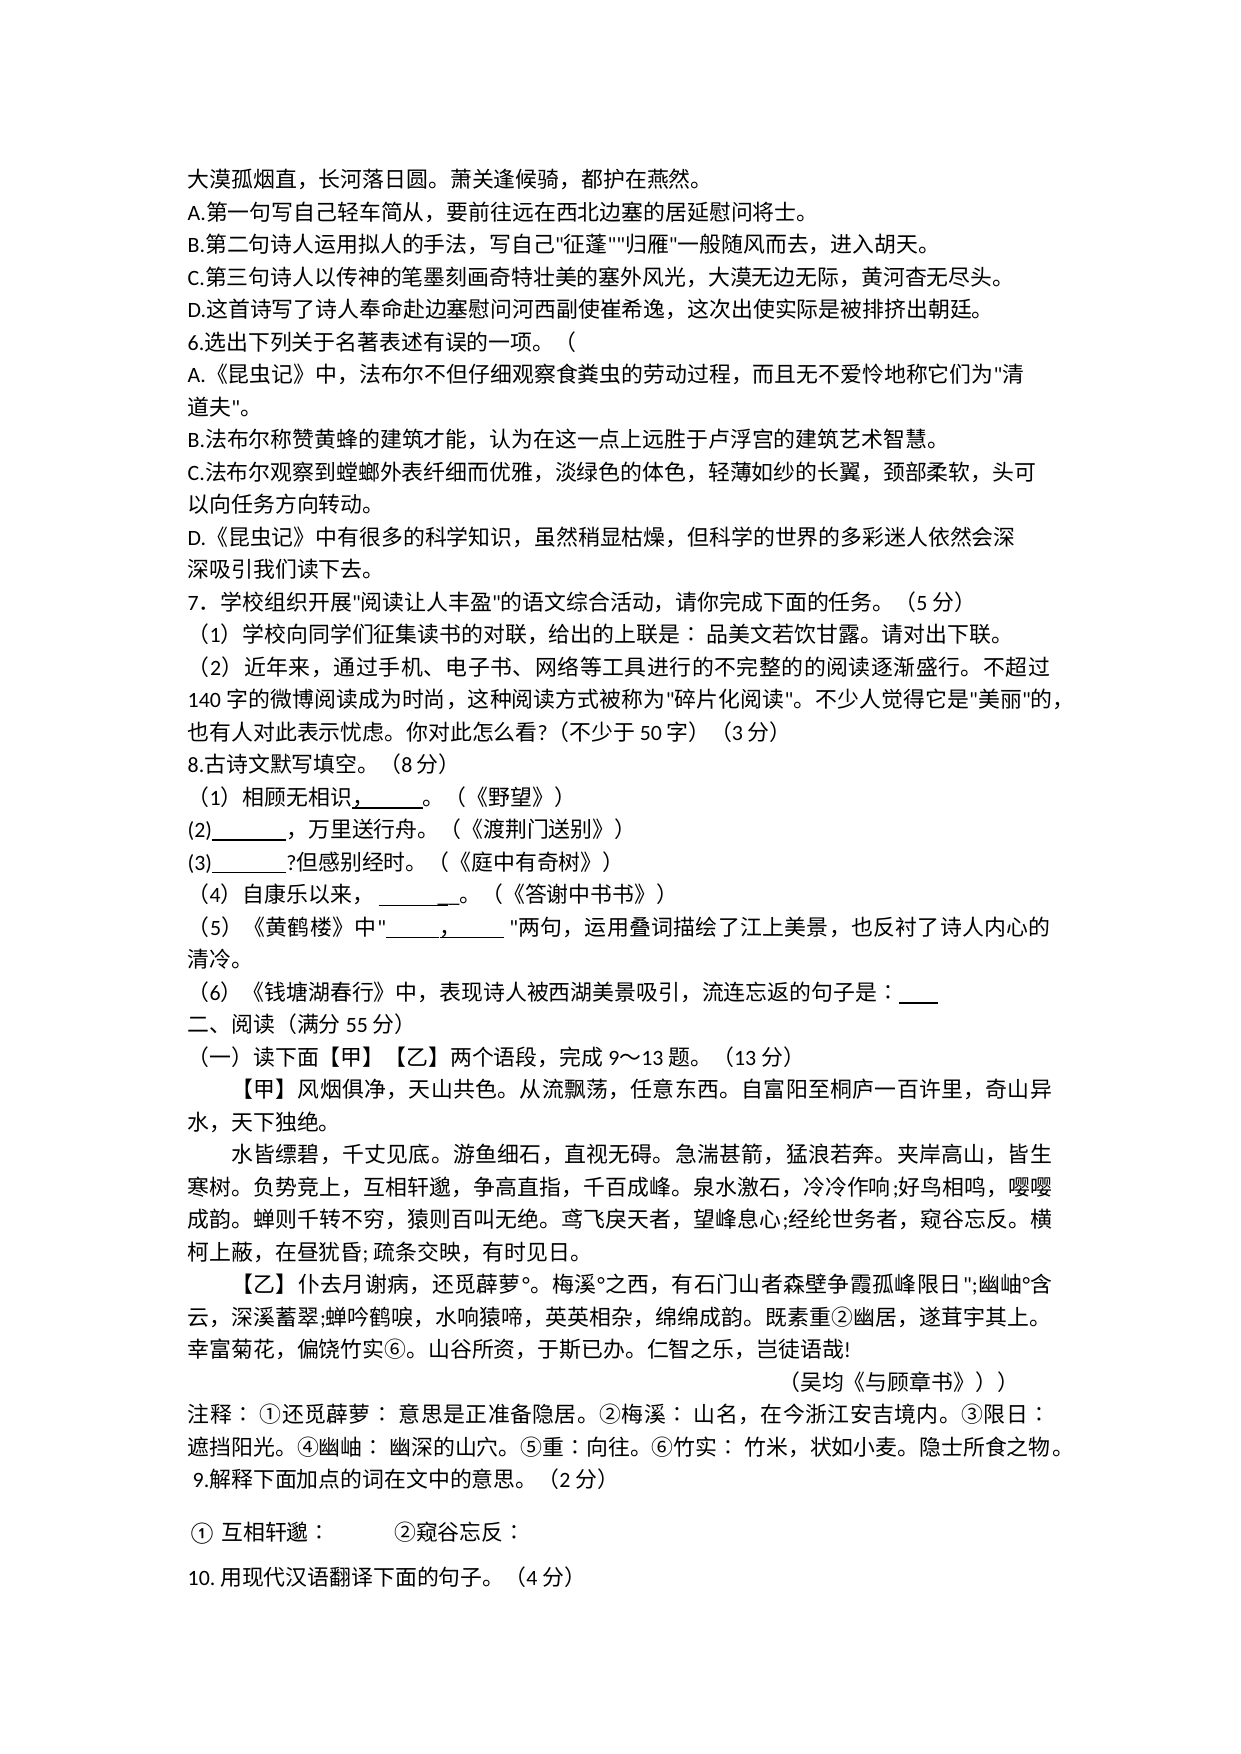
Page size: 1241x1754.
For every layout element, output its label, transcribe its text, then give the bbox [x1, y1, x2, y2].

text C.法布尔观察到螳螂外表纤细而优雅，淡绿色的体色，轻薄如纱的长翼，颈部柔软，头可 [187, 454, 1053, 487]
text 二、阅读（满分 55分） [187, 1007, 1053, 1039]
text 【甲】风烟俱净，天山共色。从流飘荡，任意东西。自富阳至桐庐一百许里，奇山异水，天下独绝。 [187, 1072, 1053, 1137]
text (2) ，万里送行舟。（《渡荆门送别》） [187, 812, 1053, 844]
text 7．学校组织开展"阅读让人丰盈"的语文综合活动，请你完成下面的任务。（5 分） [187, 584, 1053, 617]
text 注释∶ ①还觅薜萝∶ 意思是正准备隐居。②梅溪∶ 山名，在今浙江安吉境内。③限日∶ 遮挡阳光。④幽岫∶ 幽深的山穴。⑤重∶向往。⑥竹实∶ 竹米，状如小麦。隐士所食之物。 9.解释下面加点的词在文中的意思。（2 分） [187, 1397, 1053, 1494]
text 8.古诗文默写填空。（8分） [187, 747, 1053, 779]
text 水皆缥碧，千丈见底。游鱼细石，直视无碍。急湍甚箭，猛浪若奔。夹岸高山，皆生寒树。负势竞上，互相轩邈，争高直指，千百成峰。泉水激石，冷冷作响;好鸟相鸣，嘤嘤成韵。蝉则千转不穷，猿则百叫无绝。鸢飞戾天者，望峰息心;经纶世务者，窥谷忘反。横柯上蔽，在昼犹昏; 疏条交映，有时见日。 [187, 1137, 1053, 1267]
text ①互相轩邈∶ ②窥谷忘反∶ [187, 1494, 1053, 1559]
text C.第三句诗人以传神的笔墨刻画奇特壮美的塞外风光，大漠无边无际，黄河杳无尽头。 [187, 259, 1053, 292]
text 道夫"。 [187, 389, 1053, 422]
text （4）自康乐以来， __。（《答谢中书书》） [187, 877, 1053, 909]
text （5）《黄鹤楼》中" ， "两句，运用叠词描绘了江上美景，也反衬了诗人内心的清冷。 [187, 909, 1053, 974]
list 用现代汉语翻译下面的句子。（4 分） [187, 1559, 1053, 1592]
text D.这首诗写了诗人奉命赴边塞慰问河西副使崔希逸，这次出使实际是被排挤出朝廷。 [187, 292, 1053, 324]
text D.《昆虫记》中有很多的科学知识，虽然稍显枯燥，但科学的世界的多彩迷人依然会深 [187, 519, 1053, 552]
text B.第二句诗人运用拟人的手法，写自己"征蓬""归雁"一般随风而去，进入胡天。 [187, 227, 1053, 259]
text 6.选出下列关于名著表述有误的一项。（ [187, 324, 1053, 357]
text A.《昆虫记》中，法布尔不但仔细观察食粪虫的劳动过程，而且无不爱怜地称它们为"清 [187, 357, 1053, 389]
text （2）近年来，通过手机、电子书、网络等工具进行的不完整的的阅读逐渐盛行。不超过 140 字的微博阅读成为时尚，这种阅读方式被称为"碎片化阅读"。不少人觉得它是"美丽"的，也有人对此表示忧虑。你对此怎么看?（不少于50字）（3分） [187, 649, 1053, 747]
text （吴均《与顾章书》）） [187, 1364, 1053, 1397]
text （6）《钱塘湖春行》中，表现诗人被西湖美景吸引，流连忘返的句子是∶ [187, 974, 1053, 1007]
text （1）学校向同学们征集读书的对联，给出的上联是∶ 品美文若饮甘露。请对出下联。 [187, 617, 1053, 649]
text 以向任务方向转动。 [187, 487, 1053, 519]
text 大漠孤烟直，长河落日圆。萧关逢候骑，都护在燕然。 [187, 162, 1053, 194]
text （一）读下面【甲】【乙】两个语段，完成 9～13 题。（13 分） [187, 1039, 1053, 1072]
text A.第一句写自己轻车简从，要前往远在西北边塞的居延慰问将士。 [187, 194, 1053, 227]
text B.法布尔称赞黄蜂的建筑才能，认为在这一点上远胜于卢浮宫的建筑艺术智慧。 [187, 422, 1053, 454]
text 深吸引我们读下去。 [187, 552, 1053, 584]
text 【乙】仆去月谢病，还觅薜萝°。梅溪°之西，有石门山者森壁争霞孤峰限日";幽岫°含云，深溪蓄翠;蝉吟鹤唳，水响猿啼，英英相杂，绵绵成韵。既素重②幽居，遂茸宇其上。幸富菊花，偏饶竹实⑥。山谷所资，于斯已办。仁智之乐，岂徒语哉! [187, 1267, 1053, 1364]
text （1）相顾无相识， 。（《野望》） [187, 779, 1053, 812]
text (3) ?但感别经时。（《庭中有奇树》） [187, 844, 1053, 877]
